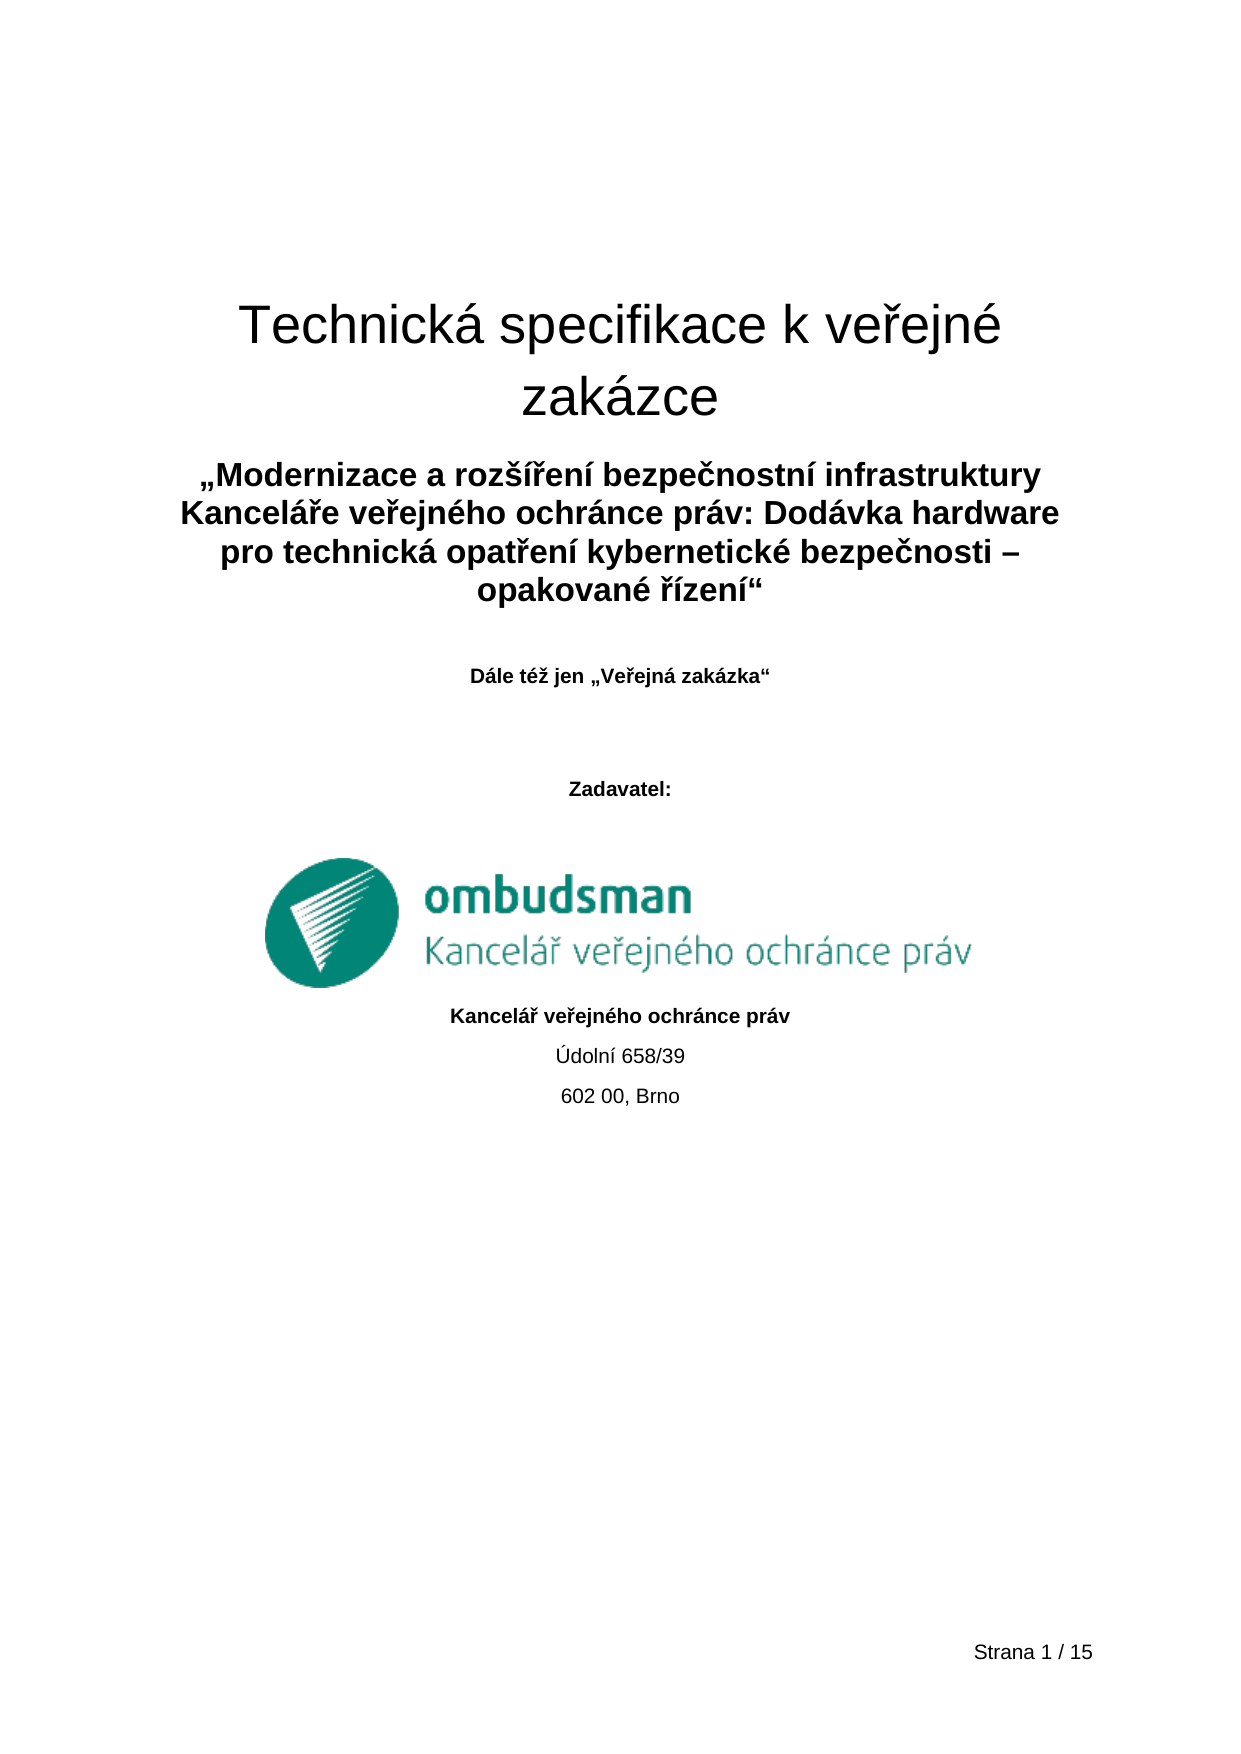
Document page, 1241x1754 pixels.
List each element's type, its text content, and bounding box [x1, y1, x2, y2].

table_cell Zadavatel: [144, 734, 1096, 847]
table_cell Dále též jen „Veřejná zakázka“ [144, 621, 1096, 734]
table_cell Kancelář veřejného ochránce práv Údolní 658/39 602 00, Brno [144, 847, 1096, 1124]
picture [265, 858, 972, 988]
table_cell „Modernizace a rozšíření bezpečnostní infrastruktury Kanceláře veřejného ochránce práv: Dodávka hardware pro technická opatření kybernetické bezpečnosti – opakované řízení“ [144, 443, 1096, 621]
table_header Technická specifikace k veřejné zakázce [144, 280, 1096, 442]
